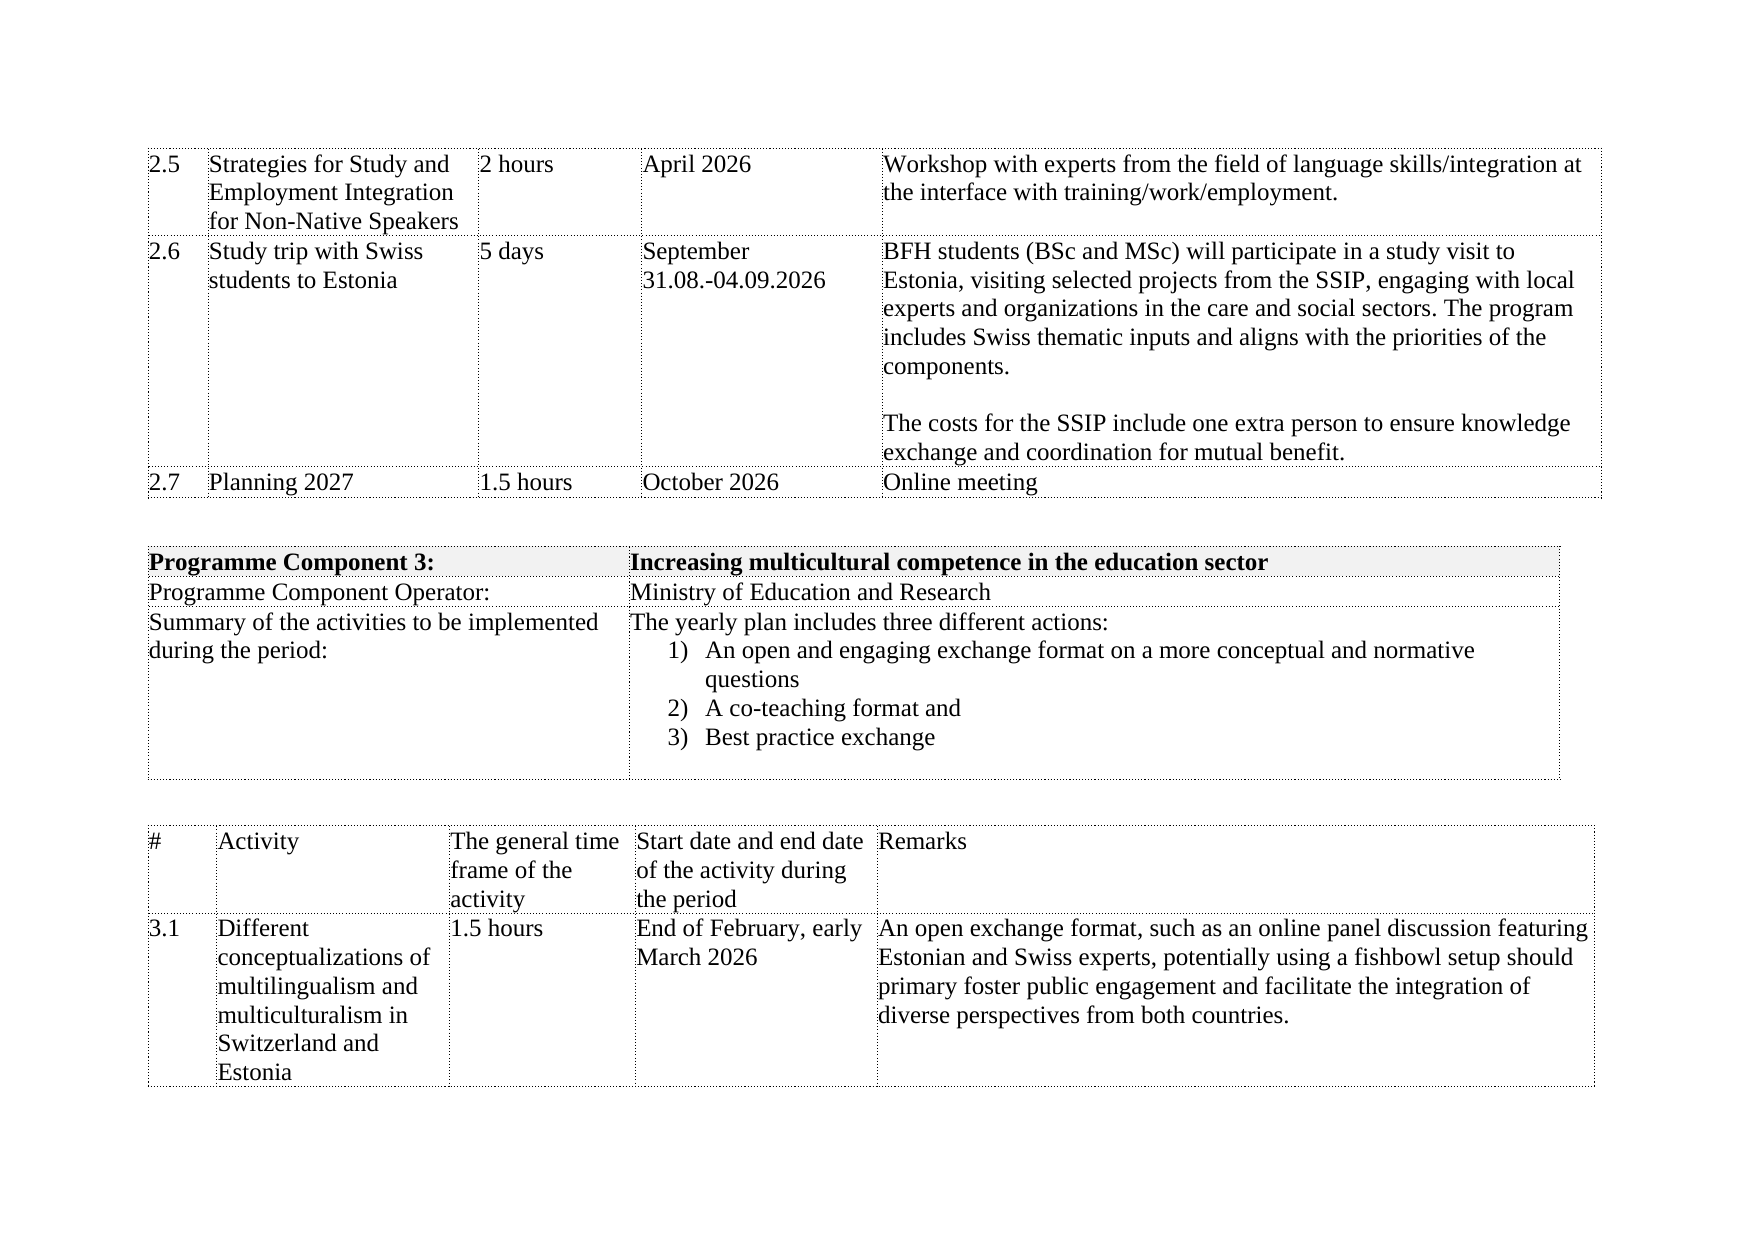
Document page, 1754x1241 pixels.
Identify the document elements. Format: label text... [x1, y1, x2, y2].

table_cell Study trip with Swiss students to Estonia [208, 235, 479, 466]
table_cell Summary of the activities to be implemented during the period: [148, 606, 629, 779]
table_cell September 31.08.-04.09.2026 [642, 235, 882, 466]
table_cell Workshop with experts from the field of language skills/integration at the interface with training/work/employment. [882, 148, 1601, 235]
table_cell Programme Component Operator: [148, 576, 629, 606]
table_cell 1.5 hours [479, 466, 642, 497]
table_header Start date and end date of the activity during the period [635, 825, 877, 912]
table_cell October 2026 [642, 466, 882, 497]
table_header Increasing multicultural competence in the education sector [629, 546, 1560, 576]
table_cell 2.6 [148, 235, 208, 466]
table_cell Strategies for Study and Employment Integration for Non-Native Speakers [208, 148, 479, 235]
table_cell Ministry of Education and Research [629, 576, 1560, 606]
table_cell April 2026 [642, 148, 882, 235]
table_cell An open exchange format, such as an online panel discussion featuring Estonian and Swiss experts, potentially using a fishbowl setup should primary foster public engagement and facilitate the integration of diverse perspectives from both countries. [877, 913, 1595, 1086]
table_cell 2.7 [148, 466, 208, 497]
table_cell Planning 2027 [208, 466, 479, 497]
table_header Activity [217, 825, 450, 912]
table_header Programme Component 3: [148, 546, 629, 576]
table_cell 2 hours [479, 148, 642, 235]
table_header # [148, 825, 217, 912]
table_cell 5 days [479, 235, 642, 466]
table_header The general time frame of the activity [450, 825, 635, 912]
table_cell 3.1 [148, 913, 217, 1086]
table_header Remarks [877, 825, 1595, 912]
table_cell Online meeting [882, 466, 1601, 497]
table_cell BFH students (BSc and MSc) will participate in a study visit to Estonia, visiting selected projects from the SSIP, engaging with local experts and organizations in the care and social sectors. The program includes Swiss thematic inputs and aligns with the priorities of the components. The costs for the SSIP include one extra person to ensure knowledge exchange and coordination for mutual benefit. [882, 235, 1601, 466]
table_cell The yearly plan includes three different actions: An open and engaging exchange format on a more conceptual and normative questions A co-teaching format and Best practice exchange [629, 606, 1560, 779]
table_cell End of February, early March 2026 [635, 913, 877, 1086]
table_cell 2.5 [148, 148, 208, 235]
table_cell 1.5 hours [450, 913, 635, 1086]
table_cell Different conceptualizations of multilingualism and multiculturalism in Switzerland and Estonia [217, 913, 450, 1086]
